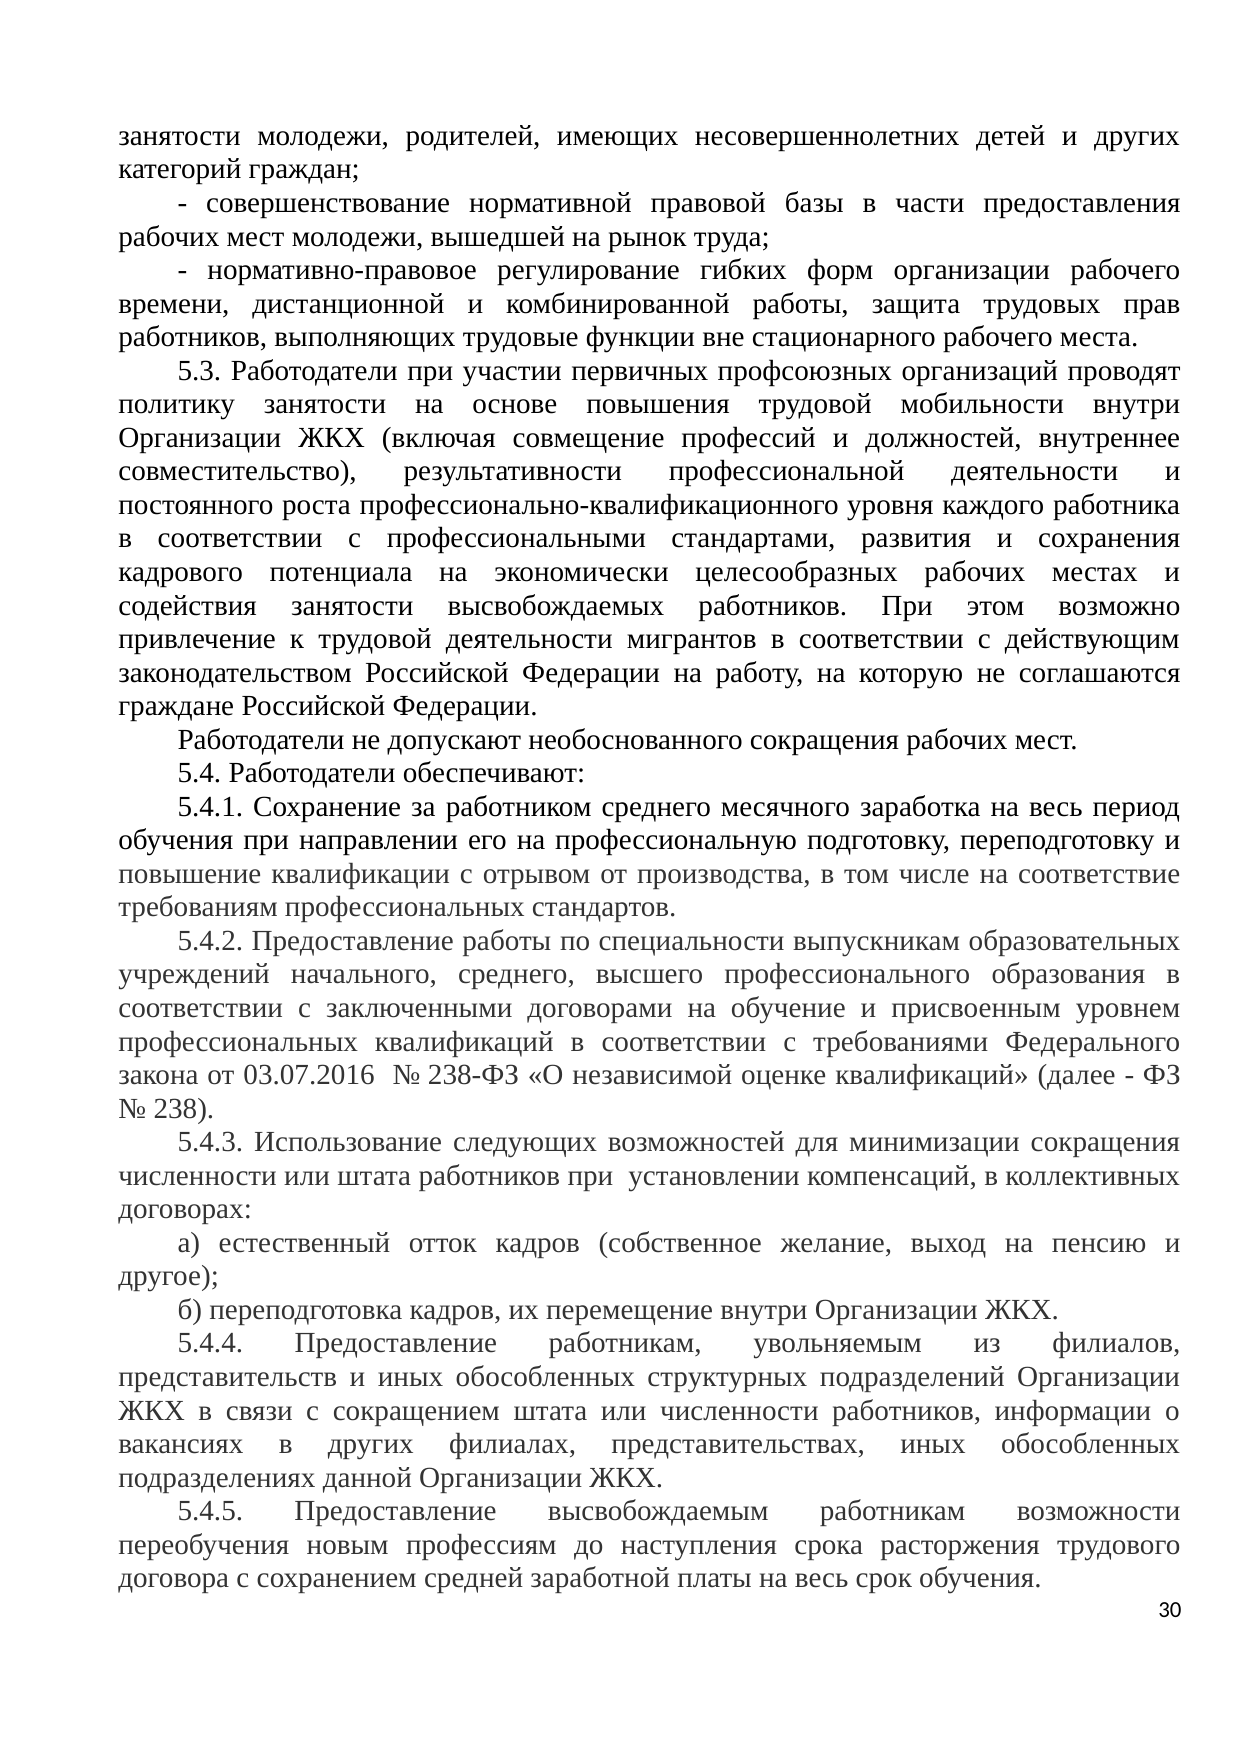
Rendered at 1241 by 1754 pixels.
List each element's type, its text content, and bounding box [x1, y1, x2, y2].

text 5.4.1. Сохранение за работником среднего месячного заработка на весь период обучения при направлении его на профессиональную подготовку, переподготовку и повышение квалификации с отрывом от производства, в том числе на соответствие требованиям профессиональных стандартов. [118, 789, 1181, 923]
text а) естественный отток кадров (собственное желание, выход на пенсию и другое); [118, 1225, 1181, 1292]
text - нормативно-правовое регулирование гибких форм организации рабочего времени, дистанционной и комбинированной работы, защита трудовых прав работников, выполняющих трудовые функции вне стационарного рабочего места. [118, 252, 1181, 353]
text 5.4.5. Предоставление высвобождаемым работникам возможности переобучения новым профессиям до наступления срока расторжения трудового договора с сохранением средней заработной платы на весь срок обучения. [118, 1493, 1181, 1594]
text 5.3. Работодатели при участии первичных профсоюзных организаций проводят политику занятости на основе повышения трудовой мобильности внутри Организации ЖКХ (включая совмещение профессий и должностей, внутреннее совместительство), результативности профессиональной деятельности и постоянного роста профессионально-квалификационного уровня каждого работника в соответствии с профессиональными стандартами, развития и сохранения кадрового потенциала на экономически целесообразных рабочих местах и содействия занятости высвобождаемых работников. При этом возможно привлечение к трудовой деятельности мигрантов в соответствии с действующим законодательством Российской Федерации на работу, на которую не соглашаются граждане Российской Федерации. [118, 353, 1181, 722]
text 5.4.2. Предоставление работы по специальности выпускникам образовательных учреждений начального, среднего, высшего профессионального образования в соответствии с заключенными договорами на обучение и присвоенным уровнем профессиональных квалификаций в соответствии с требованиями Федерального закона от 03.07.2016 № 238-ФЗ «О независимой оценке квалификаций» (далее - ФЗ № 238). [118, 923, 1181, 1124]
text - совершенствование нормативной правовой базы в части предоставления рабочих мест молодежи, вышедшей на рынок труда; [118, 185, 1181, 252]
text 5.4.3. Использование следующих возможностей для минимизации сокращения численности или штата работников при установлении компенсаций, в коллективных договорах: [118, 1124, 1181, 1225]
text 5.4.4. Предоставление работникам, увольняемым из филиалов, представительств и иных обособленных структурных подразделений Организации ЖКХ в связи с сокращением штата или численности работников, информации о вакансиях в других филиалах, представительствах, иных обособленных подразделениях данной Организации ЖКХ. [118, 1326, 1181, 1493]
text 5.4. Работодатели обеспечивают: [118, 755, 1181, 789]
text б) переподготовка кадров, их перемещение внутри Организации ЖКХ. [118, 1292, 1181, 1326]
text Работодатели не допускают необоснованного сокращения рабочих мест. [118, 722, 1181, 755]
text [118, 118, 1181, 185]
